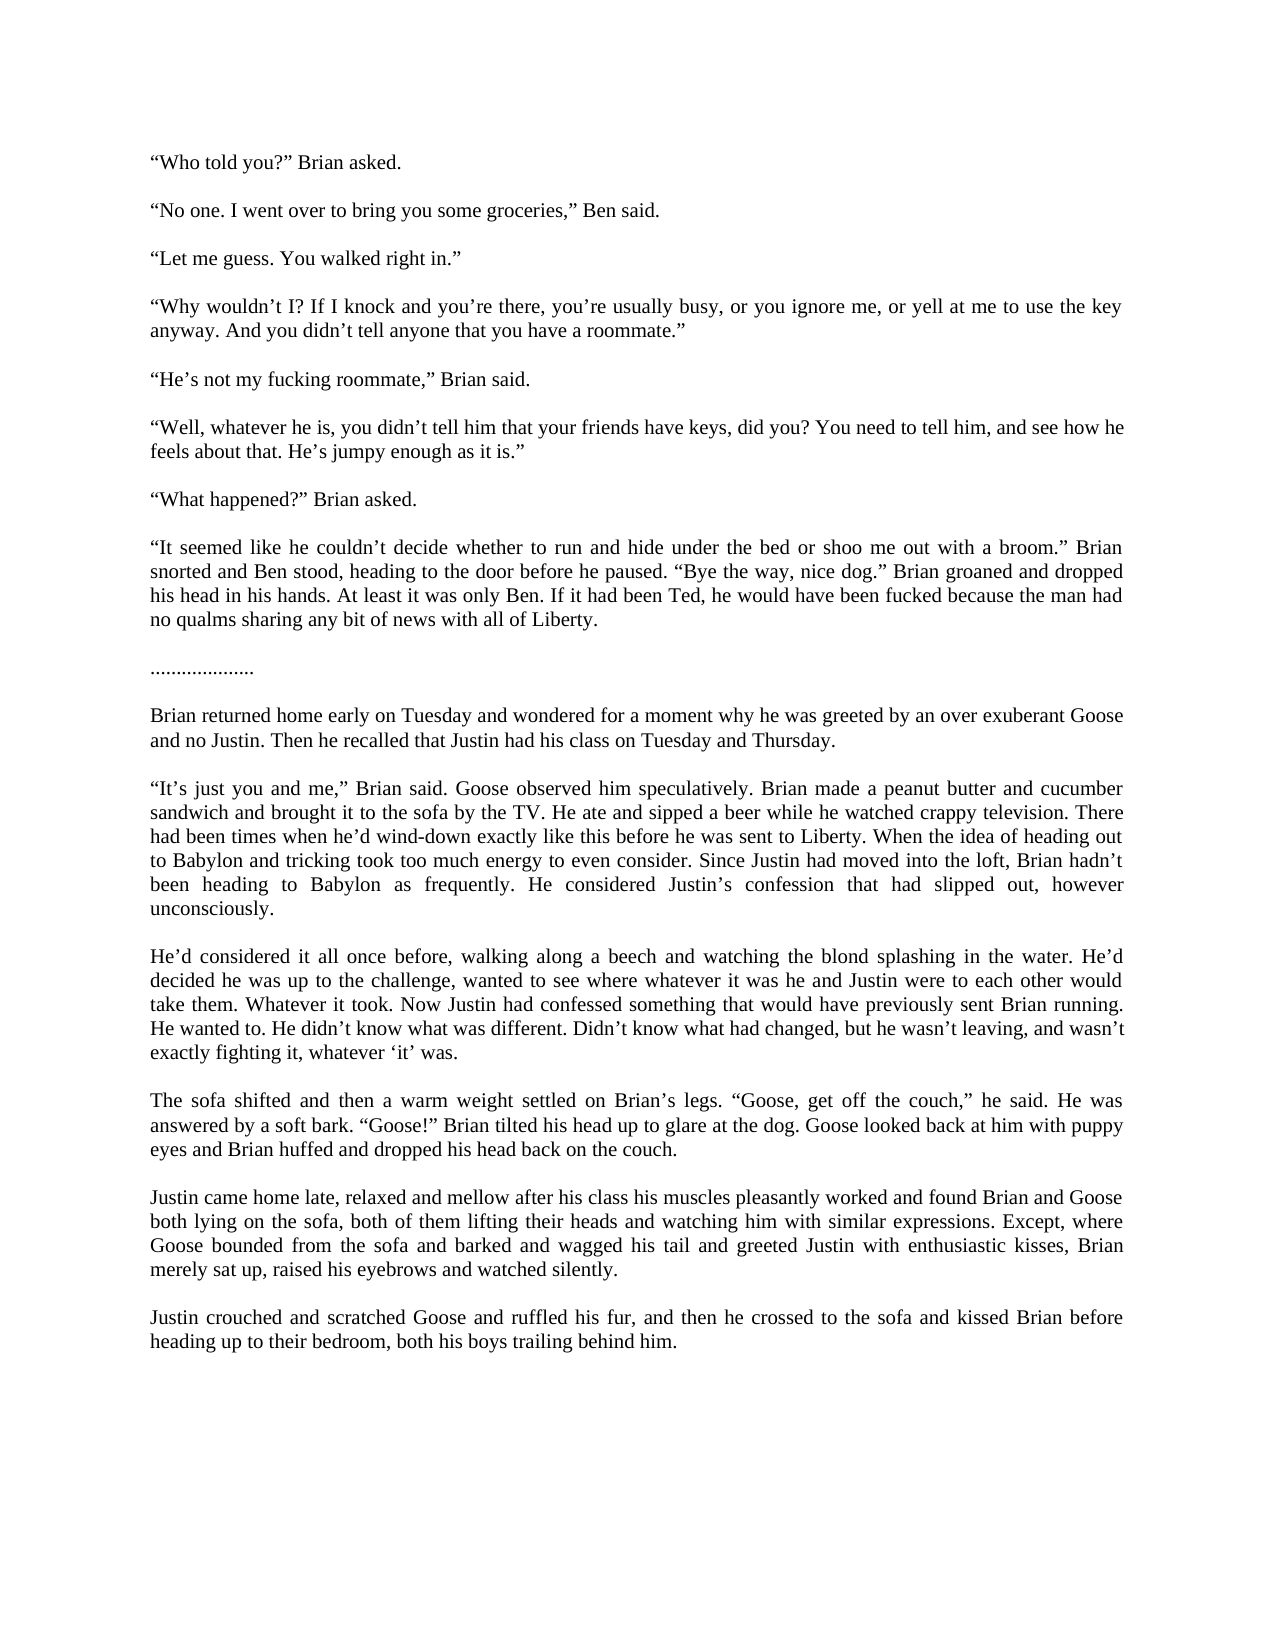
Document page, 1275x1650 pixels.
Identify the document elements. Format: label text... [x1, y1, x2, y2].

text He’d considered it all once before, walking along a beech and watching the blond splashing in the water. He’d decided he was up to the challenge, wanted to see where whatever it was he and Justin were to each other would take them. Whatever it took. Now Justin had confessed something that would have previously sent Brian running. He wanted to. He didn’t know what was different. Didn’t know what had changed, but he wasn’t leaving, and wasn’t exactly fighting it, whatever ‘it’ was. [150, 944, 1125, 1064]
text “Let me guess. You walked right in.” [150, 246, 1125, 270]
text “Why wouldn’t I? If I knock and you’re there, you’re usually busy, or you ignore me, or yell at me to use the key anyway. And you didn’t tell anyone that you have a roommate.” [150, 294, 1125, 342]
text “No one. I went over to bring you some groceries,” Ben said. [150, 198, 1125, 222]
text Justin came home late, relaxed and mellow after his class his muscles pleasantly worked and found Brian and Goose both lying on the sofa, both of them lifting their heads and watching him with similar expressions. Except, where Goose bounded from the sofa and barked and wagged his tail and greeted Justin with enthusiastic kisses, Brian merely sat up, raised his eyebrows and watched silently. [150, 1185, 1125, 1281]
text “It seemed like he couldn’t decide whether to run and hide under the bed or shoo me out with a broom.” Brian snorted and Ben stood, heading to the door before he paused. “Bye the way, nice dog.” Brian groaned and dropped his head in his hands. At least it was only Ben. If it had been Ted, he would have been fucked because the man had no qualms sharing any bit of news with all of Liberty. [150, 535, 1125, 631]
text .................... [150, 655, 1125, 679]
text The sofa shifted and then a warm weight settled on Brian’s legs. “Goose, get off the couch,” he said. He was answered by a soft bark. “Goose!” Brian tilted his head up to glare at the dog. Goose looked back at him with puppy eyes and Brian huffed and dropped his head back on the couch. [150, 1088, 1125, 1161]
text “Well, whatever he is, you didn’t tell him that your friends have keys, did you? You need to tell him, and see how he feels about that. He’s jumpy enough as it is.” [150, 415, 1125, 463]
text “Who told you?” Brian asked. [150, 150, 1125, 174]
text Justin crouched and scratched Goose and ruffled his fur, and then he crossed to the sofa and kissed Brian before heading up to their bedroom, both his boys trailing behind him. [150, 1305, 1125, 1353]
text “What happened?” Brian asked. [150, 487, 1125, 511]
text Brian returned home early on Tuesday and wondered for a moment why he was greeted by an over exuberant Goose and no Justin. Then he recalled that Justin had his class on Tuesday and Thursday. [150, 703, 1125, 752]
text “It’s just you and me,” Brian said. Goose observed him speculatively. Brian made a peanut butter and cucumber sandwich and brought it to the sofa by the TV. He ate and sipped a beer while he watched crappy television. There had been times when he’d wind-down exactly like this before he was sent to Liberty. When the idea of heading out to Babylon and tricking took too much energy to even consider. Since Justin had moved into the loft, Brian hadn’t been heading to Babylon as frequently. He considered Justin’s confession that had slipped out, however unconsciously. [150, 776, 1125, 920]
text “He’s not my fucking roommate,” Brian said. [150, 367, 1125, 391]
